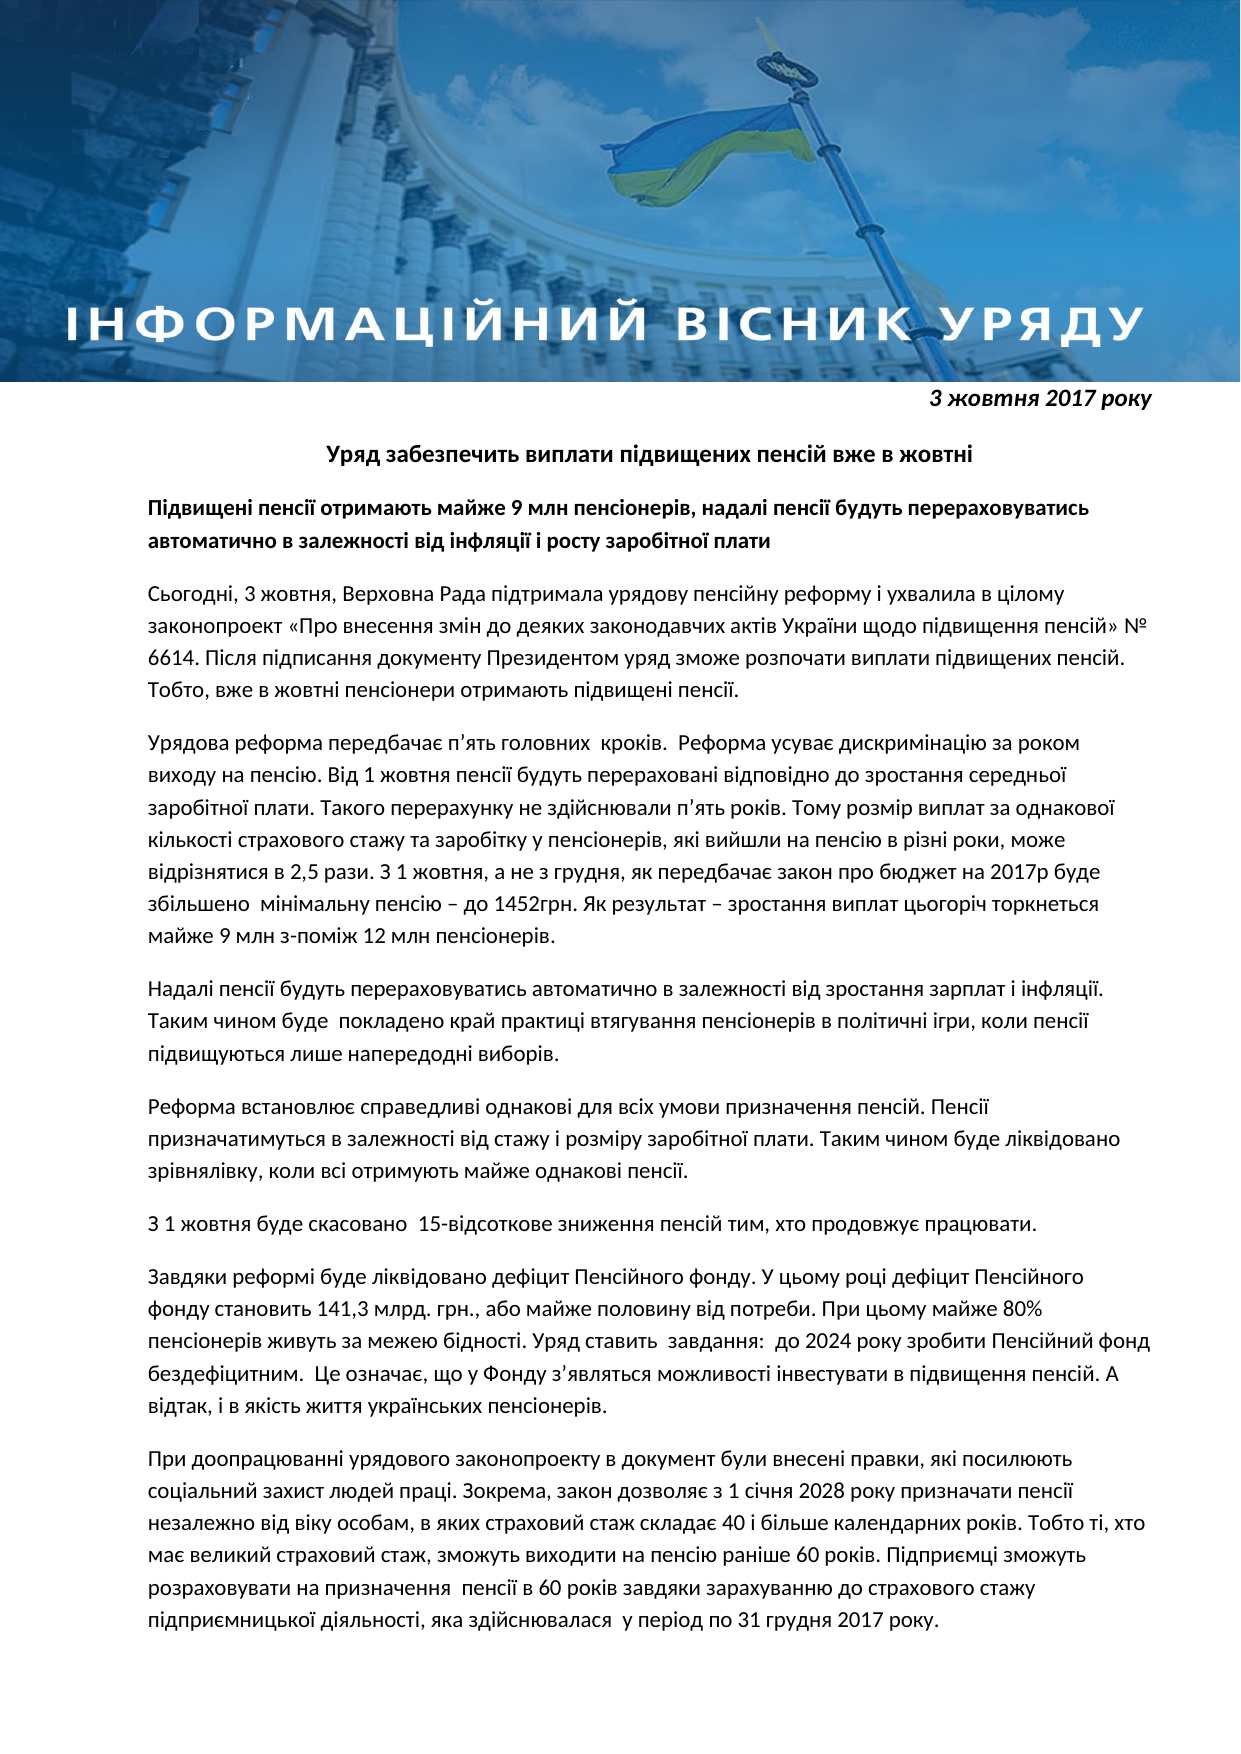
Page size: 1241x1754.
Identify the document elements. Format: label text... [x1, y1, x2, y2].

text Сьогодні, 3 жовтня, Верховна Рада підтримала урядову пенсійну реформу і ухвалила в цілому законопроект «Про внесення змін до деяких законодавчих актів України щодо підвищення пенсій» № 6614. Після підписання документу Президентом уряд зможе розпочати виплати підвищених пенсій. Тобто, вже в жовтні пенсіонери отримають підвищені пенсії. [148, 579, 1152, 703]
text Реформа встановлює справедливі однакові для всіх умови призначення пенсій. Пенсії призначатимуться в залежності від стажу і розміру заробітної плати. Таким чином буде ліквідовано зрівнялівку, коли всі отримують майже однакові пенсії. [148, 1092, 1152, 1184]
picture [0, 0, 1241, 382]
text 3 жовтня 2017 року [148, 382, 1152, 412]
text Підвищені пенсії отримають майже 9 млн пенсіонерів, надалі пенсії будуть перераховуватись автоматично в залежності від інфляції і росту заробітної плати [148, 493, 1152, 554]
text Надалі пенсії будуть перераховуватись автоматично в залежності від зростання зарплат і інфляції. Таким чином буде покладено край практиці втягування пенсіонерів в політичні ігри, коли пенсії підвищуються лише напередодні виборів. [148, 974, 1152, 1067]
text Урядова реформа передбачає п’ять головних кроків. Реформа усуває дискримінацію за роком виходу на пенсію. Від 1 жовтня пенсії будуть перераховані відповідно до зростання середньої заробітної плати. Такого перерахунку не здійснювали п’ять років. Тому розмір виплат за однакової кількості страхового стажу та заробітку у пенсіонерів, які вийшли на пенсію в різні роки, може відрізнятися в 2,5 рази. З 1 жовтня, а не з грудня, як передбачає закон про бюджет на 2017р буде збільшено мінімальну пенсію – до 1452грн. Як результат – зростання виплат цьогоріч торкнеться майже 9 млн з-поміж 12 млн пенсіонерів. [148, 728, 1152, 949]
text При доопрацюванні урядового законопроекту в документ були внесені правки, які посилюють соціальний захист людей праці. Зокрема, закон дозволяє з 1 січня 2028 року призначати пенсії незалежно від віку особам, в яких страховий стаж складає 40 і більше календарних років. Тобто ті, хто має великий страховий стаж, зможуть виходити на пенсію раніше 60 років. Підприємці зможуть розраховувати на призначення пенсії в 60 років завдяки зарахуванню до страхового стажу підприємницької діяльності, яка здійснювалася у період по 31 грудня 2017 року. [148, 1444, 1152, 1633]
text Уряд забезпечить виплати підвищених пенсій вже в жовтні [148, 438, 1152, 468]
text Завдяки реформі буде ліквідовано дефіцит Пенсійного фонду. У цьому році дефіцит Пенсійного фонду становить 141,3 млрд. грн., або майже половину від потреби. При цьому майже 80% пенсіонерів живуть за межею бідності. Уряд ставить завдання: до 2024 року зробити Пенсійний фонд бездефіцитним. Це означає, що у Фонду з’являться можливості інвестувати в підвищення пенсій. А відтак, і в якість життя українських пенсіонерів. [148, 1262, 1152, 1419]
text З 1 жовтня буде скасовано 15-відсоткове зниження пенсій тим, хто продовжує працювати. [148, 1209, 1152, 1237]
